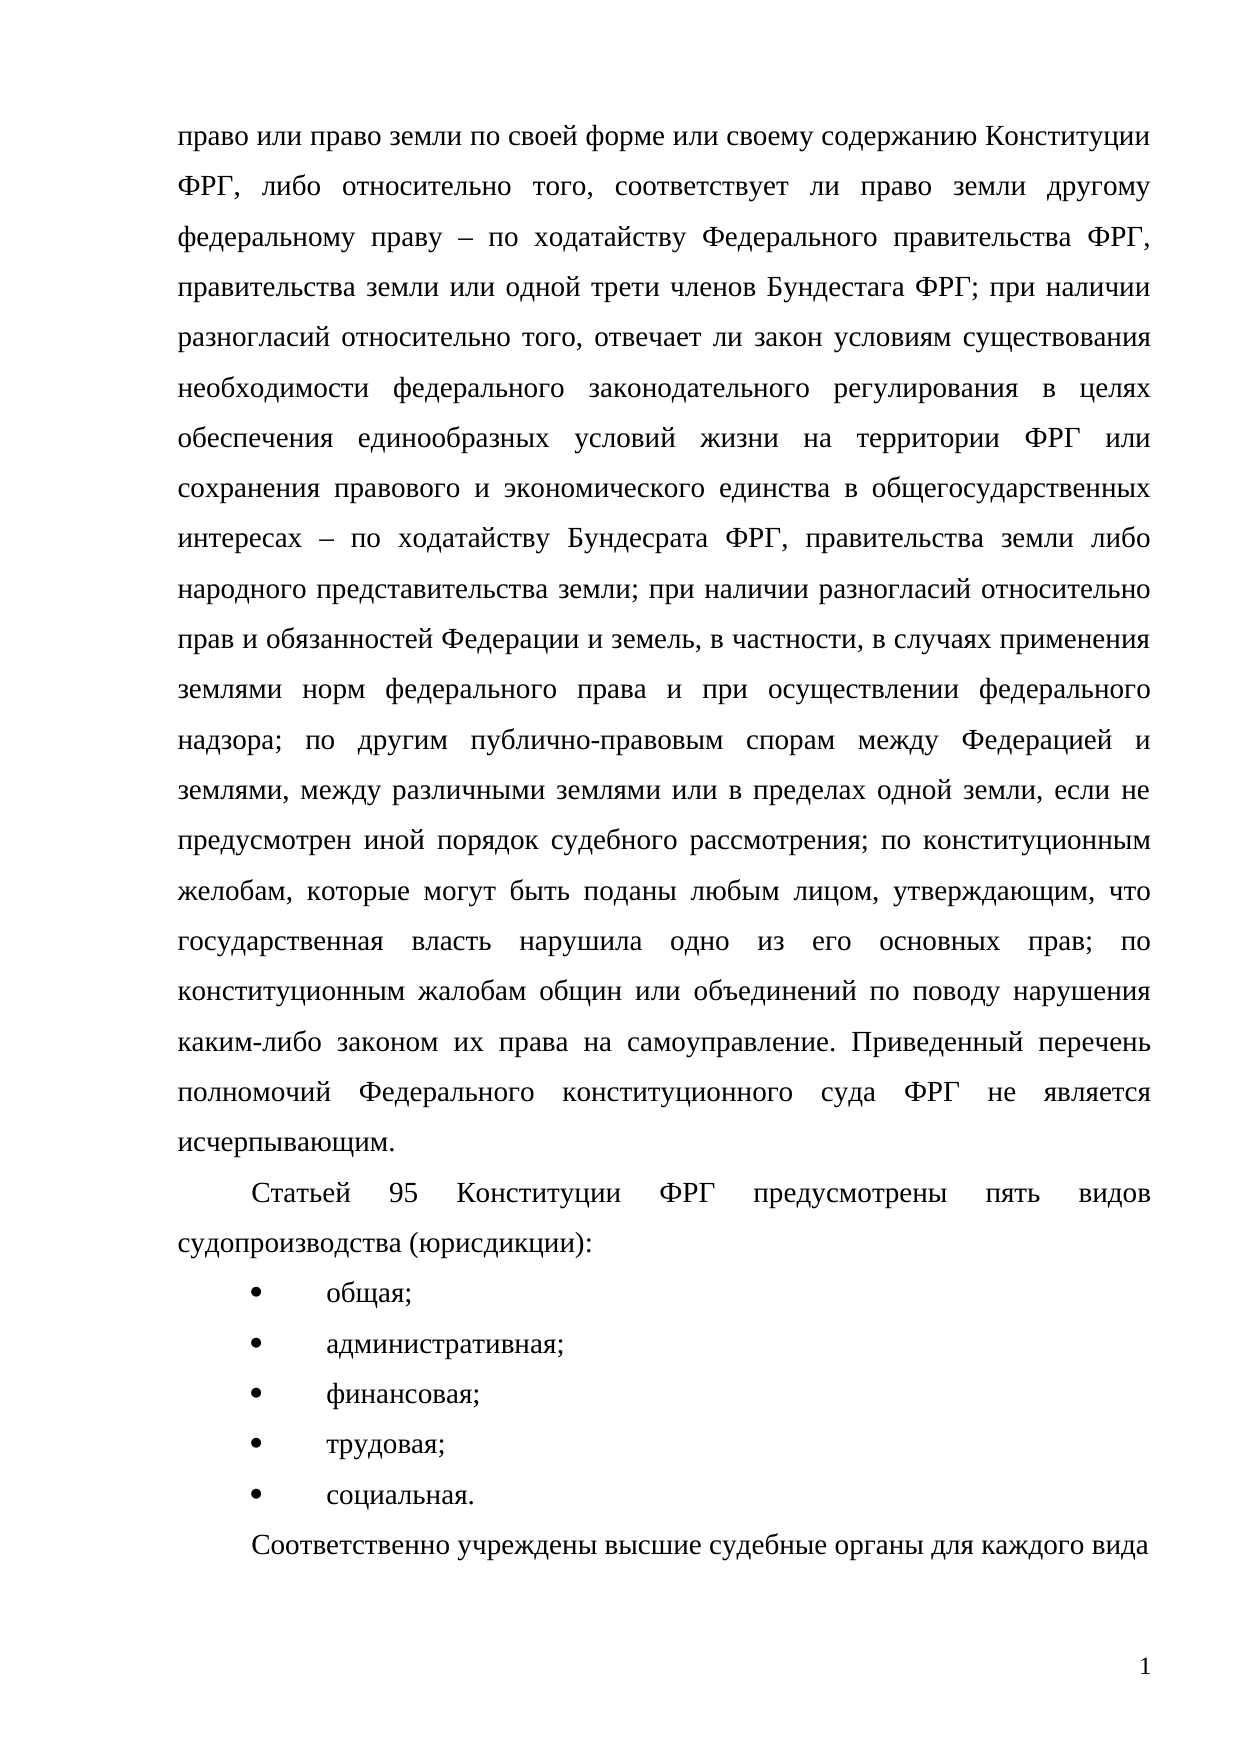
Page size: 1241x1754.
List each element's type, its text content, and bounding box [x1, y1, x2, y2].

list финансовая; [177, 1376, 1152, 1410]
list административная; [177, 1326, 1152, 1359]
text Соответственно учреждены высшие судебные органы для каждого вида [177, 1527, 1152, 1561]
list общая; [177, 1275, 1152, 1309]
text Статьей 95 Конституции ФРГ предусмотрены пять видов судопроизводства (юрисдикции): [177, 1175, 1152, 1258]
list трудовая; [177, 1427, 1152, 1460]
list социальная. [177, 1477, 1152, 1511]
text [177, 118, 1152, 1158]
